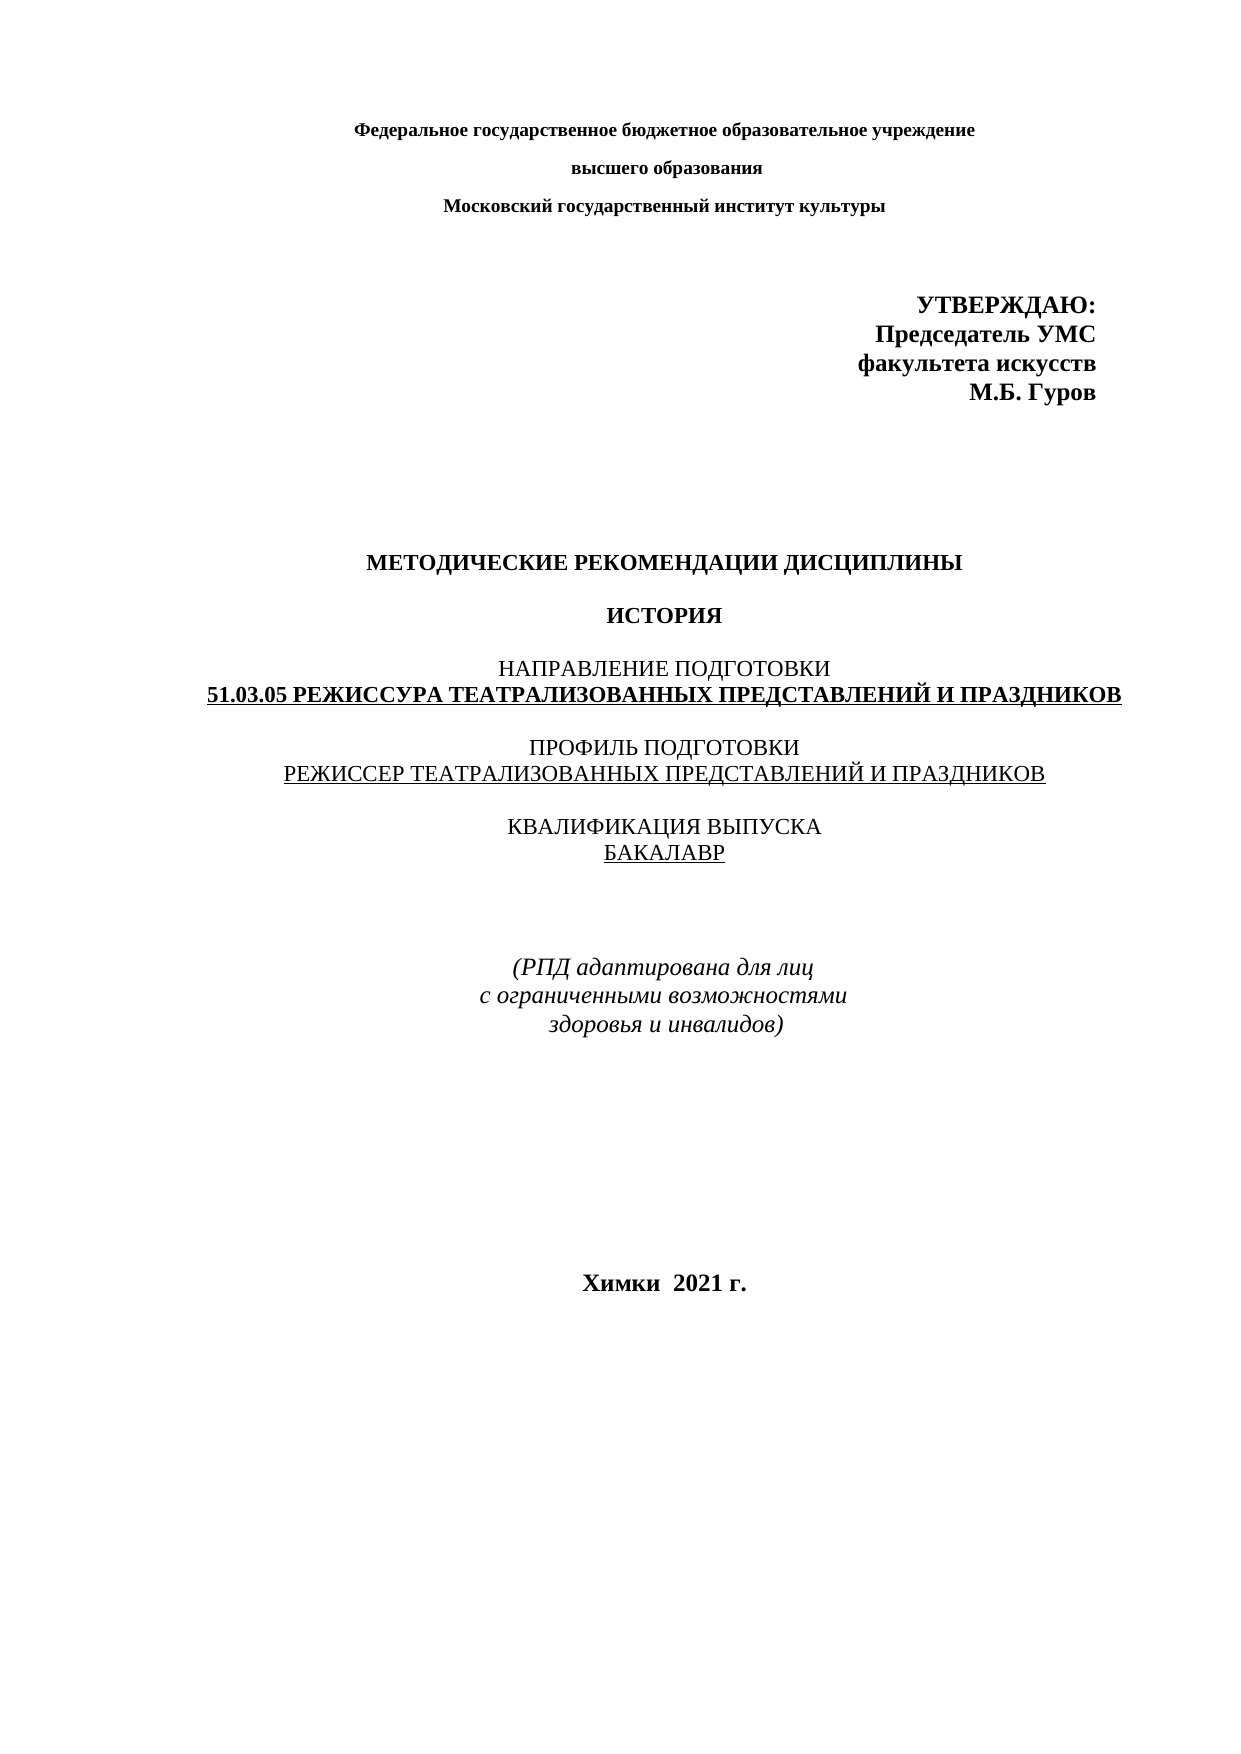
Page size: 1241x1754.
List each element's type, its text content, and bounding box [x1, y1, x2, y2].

text 51.03.05 РЕЖИССУРА ТЕАТРАЛИЗОВАННЫХ ПРЕДСТАВЛЕНИЙ И ПРАЗДНИКОВ [177, 681, 1152, 707]
table_header УТВЕРЖДАЮ: Председатель УМС факультета искусств М.Б. Гуров [665, 291, 1107, 406]
text Химки 2021 г. [162, 1268, 1152, 1297]
text ПРОФИЛЬ ПОДГОТОВКИ [177, 734, 1152, 760]
text здоровья и инвалидов) [177, 1009, 1152, 1038]
text (РПД адаптирована для лиц [177, 952, 1152, 981]
text НАПРАВЛЕНИЕ ПОДГОТОВКИ [177, 655, 1152, 681]
text ИСТОРИЯ [177, 602, 1152, 628]
text высшего образования [177, 156, 1152, 195]
text Федеральное государственное бюджетное образовательное учреждение [177, 118, 1152, 156]
text с ограниченными возможностями [177, 981, 1152, 1009]
text Московский государственный институт культуры [177, 195, 1152, 233]
text РЕЖИССЕР ТЕАТРАЛИЗОВАННЫХ ПРЕДСТАВЛЕНИЙ И ПРАЗДНИКОВ [177, 760, 1152, 787]
text БАКАЛАВР [177, 839, 1152, 866]
text МЕТОДИЧЕСКИЕ РЕКОМЕНДАЦИИ ДИСЦИПЛИНЫ [177, 549, 1152, 602]
text КВАЛИФИКАЦИЯ ВЫПУСКА [177, 813, 1152, 839]
